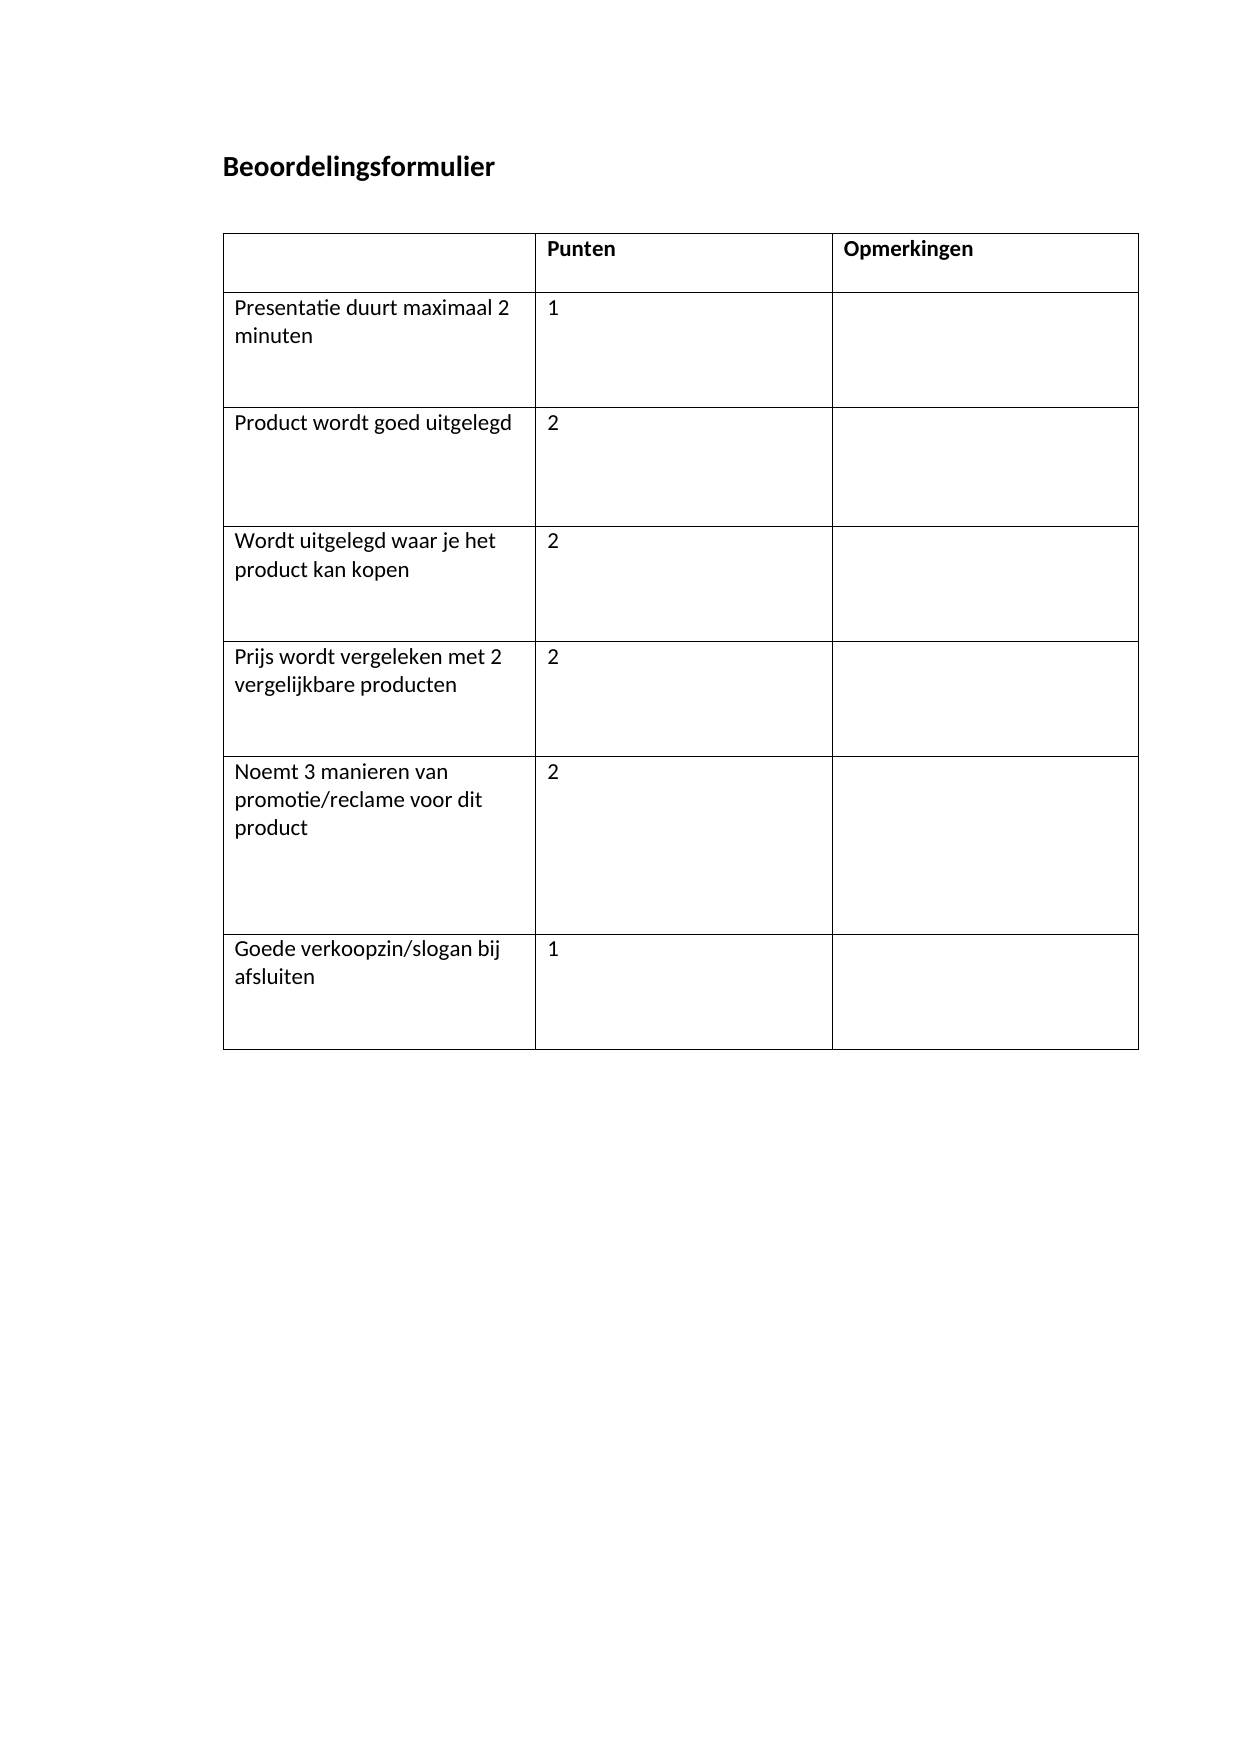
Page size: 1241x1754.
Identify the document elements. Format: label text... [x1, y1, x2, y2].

table_cell 1 [536, 293, 832, 407]
table_cell Wordt uitgelegd waar je het product kan kopen [224, 527, 535, 641]
table_header Punten [536, 234, 832, 292]
table_cell [833, 642, 1138, 756]
table_cell 1 [536, 935, 832, 1048]
table_cell [833, 527, 1138, 641]
table_cell [833, 757, 1138, 933]
table_cell [833, 293, 1138, 407]
table_cell [833, 408, 1138, 526]
table_cell 2 [536, 642, 832, 756]
table_cell Noemt 3 manieren van promotie/reclame voor dit product [224, 757, 535, 933]
table_cell Prijs wordt vergeleken met 2 vergelijkbare producten [224, 642, 535, 756]
table_cell Presentatie duurt maximaal 2 minuten [224, 293, 535, 407]
table_header [224, 234, 535, 292]
table_header Opmerkingen [833, 234, 1138, 292]
table_cell 2 [536, 527, 832, 641]
table_cell 2 [536, 408, 832, 526]
list Beoordelingsformulier [223, 148, 1093, 183]
table_cell Goede verkoopzin/slogan bij afsluiten [224, 935, 535, 1048]
table_cell [833, 935, 1138, 1048]
table_cell Product wordt goed uitgelegd [224, 408, 535, 526]
table_cell 2 [536, 757, 832, 933]
